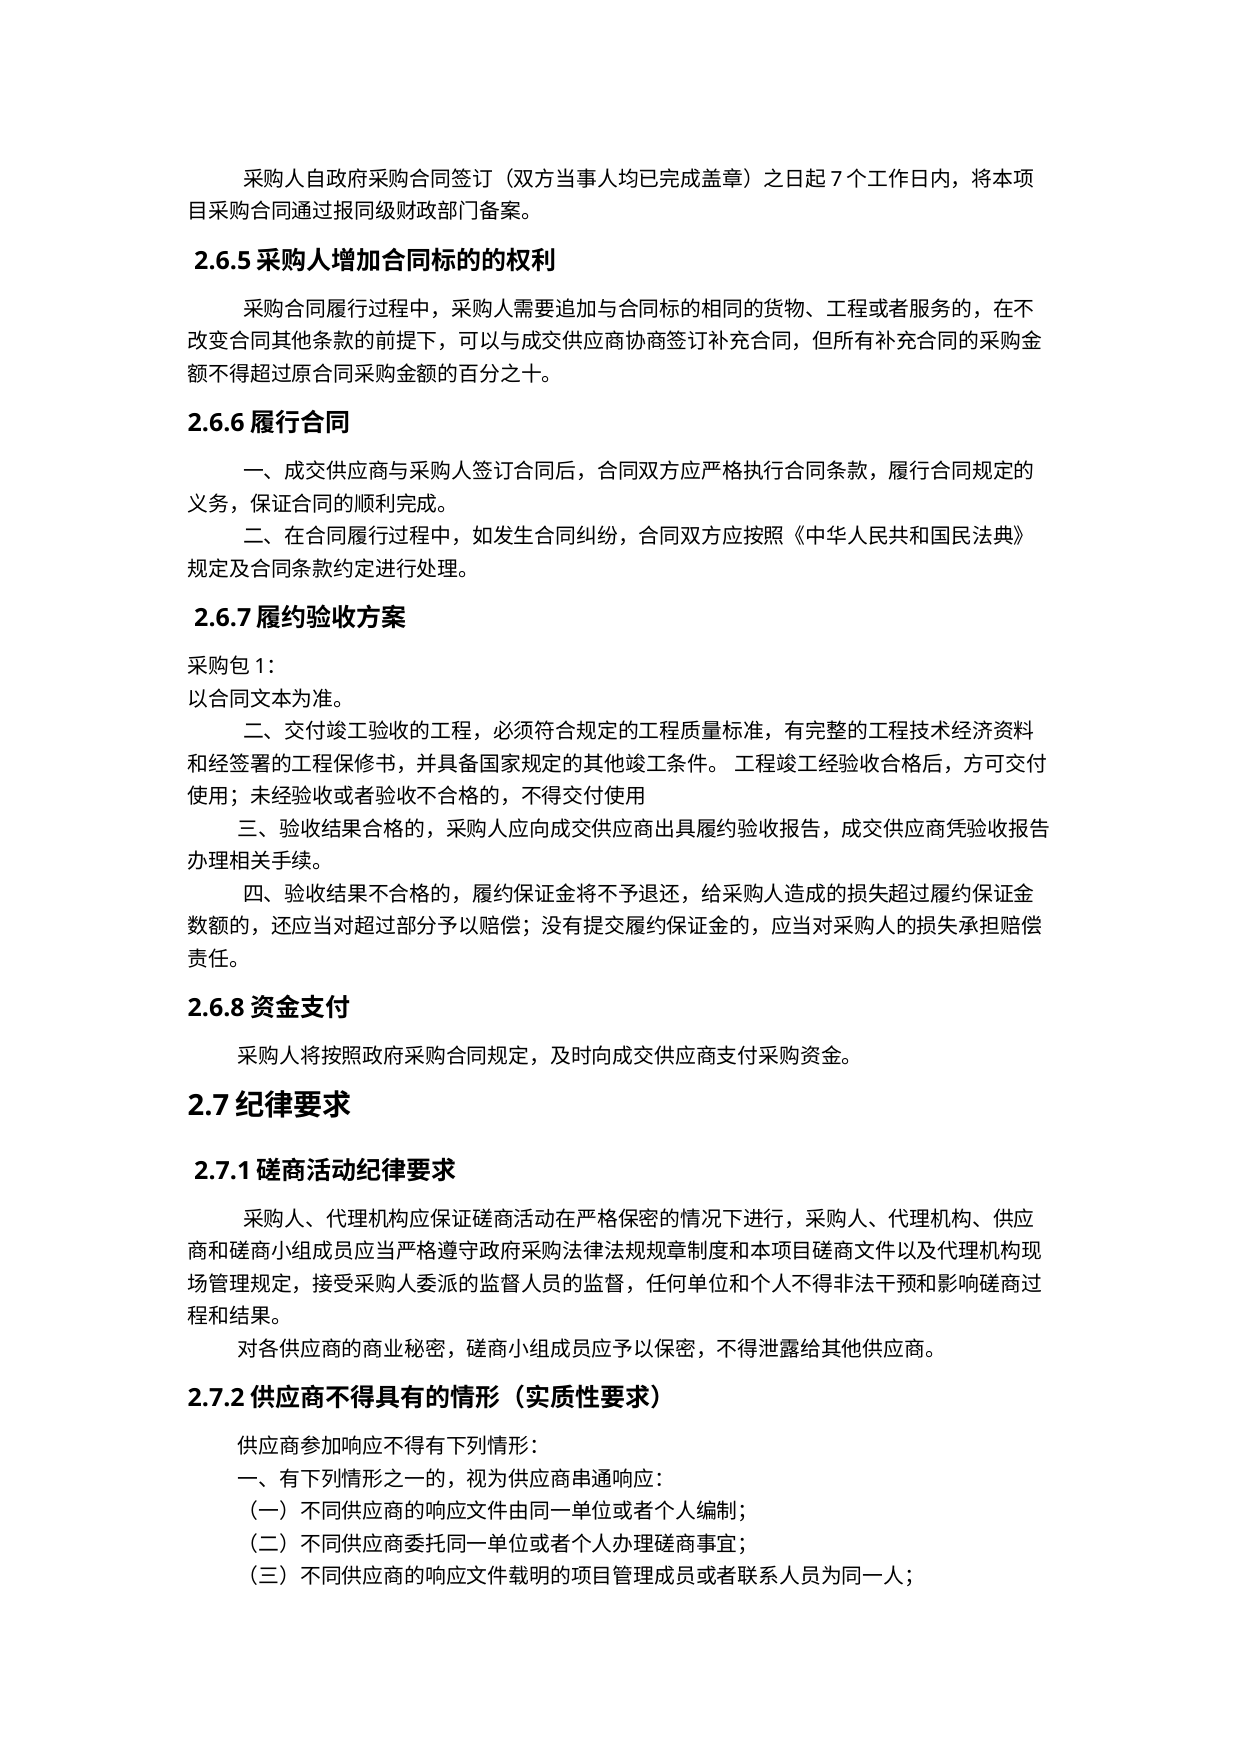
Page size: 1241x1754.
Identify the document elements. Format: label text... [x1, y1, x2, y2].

text 采购包1： [187, 649, 1053, 682]
text 一、有下列情形之一的，视为供应商串通响应： [187, 1462, 1053, 1494]
text 三、验收结果合格的，采购人应向成交供应商出具履约验收报告，成交供应商凭验收报告办理相关手续。 [187, 812, 1053, 877]
text 2.6.5采购人增加合同标的的权利 [187, 227, 1053, 292]
text 采购人自政府采购合同签订（双方当事人均已完成盖章）之日起7个工作日内，将本项目采购合同通过报同级财政部门备案。 [187, 162, 1053, 227]
text 采购人将按照政府采购合同规定，及时向成交供应商支付采购资金。 [187, 1039, 1053, 1072]
text 二、交付竣工验收的工程，必须符合规定的工程质量标准，有完整的工程技术经济资料和经签署的工程保修书，并具备国家规定的其他竣工条件。 工程竣工经验收合格后，方可交付使用；未经验收或者验收不合格的，不得交付使用 [187, 714, 1053, 812]
text 供应商参加响应不得有下列情形： [187, 1429, 1053, 1462]
text 对各供应商的商业秘密，磋商小组成员应予以保密，不得泄露给其他供应商。 [187, 1332, 1053, 1364]
text 2.7.1磋商活动纪律要求 [187, 1137, 1053, 1202]
text 二、在合同履行过程中，如发生合同纠纷，合同双方应按照《中华人民共和国民法典》规定及合同条款约定进行处理。 [187, 519, 1053, 584]
text 2.6.8资金支付 [187, 974, 1053, 1039]
text 采购人、代理机构应保证磋商活动在严格保密的情况下进行，采购人、代理机构、供应商和磋商小组成员应当严格遵守政府采购法律法规规章制度和本项目磋商文件以及代理机构现场管理规定，接受采购人委派的监督人员的监督，任何单位和个人不得非法干预和影响磋商过程和结果。 [187, 1202, 1053, 1332]
text 2.7.2供应商不得具有的情形（实质性要求） [187, 1364, 1053, 1429]
text 2.6.6履行合同 [187, 389, 1053, 454]
text 一、成交供应商与采购人签订合同后，合同双方应严格执行合同条款，履行合同规定的义务，保证合同的顺利完成。 [187, 454, 1053, 519]
text 以合同文本为准。 [187, 682, 1053, 714]
text 2.7纪律要求 [187, 1072, 1053, 1137]
text （二）不同供应商委托同一单位或者个人办理磋商事宜； [187, 1527, 1053, 1559]
text （一）不同供应商的响应文件由同一单位或者个人编制； [187, 1494, 1053, 1527]
text 四、验收结果不合格的，履约保证金将不予退还，给采购人造成的损失超过履约保证金数额的，还应当对超过部分予以赔偿；没有提交履约保证金的，应当对采购人的损失承担赔偿责任。 [187, 877, 1053, 974]
text 2.6.7履约验收方案 [187, 584, 1053, 649]
text 采购合同履行过程中，采购人需要追加与合同标的相同的货物、工程或者服务的，在不改变合同其他条款的前提下，可以与成交供应商协商签订补充合同，但所有补充合同的采购金额不得超过原合同采购金额的百分之十。 [187, 292, 1053, 389]
text （三）不同供应商的响应文件载明的项目管理成员或者联系人员为同一人； [187, 1559, 1053, 1592]
